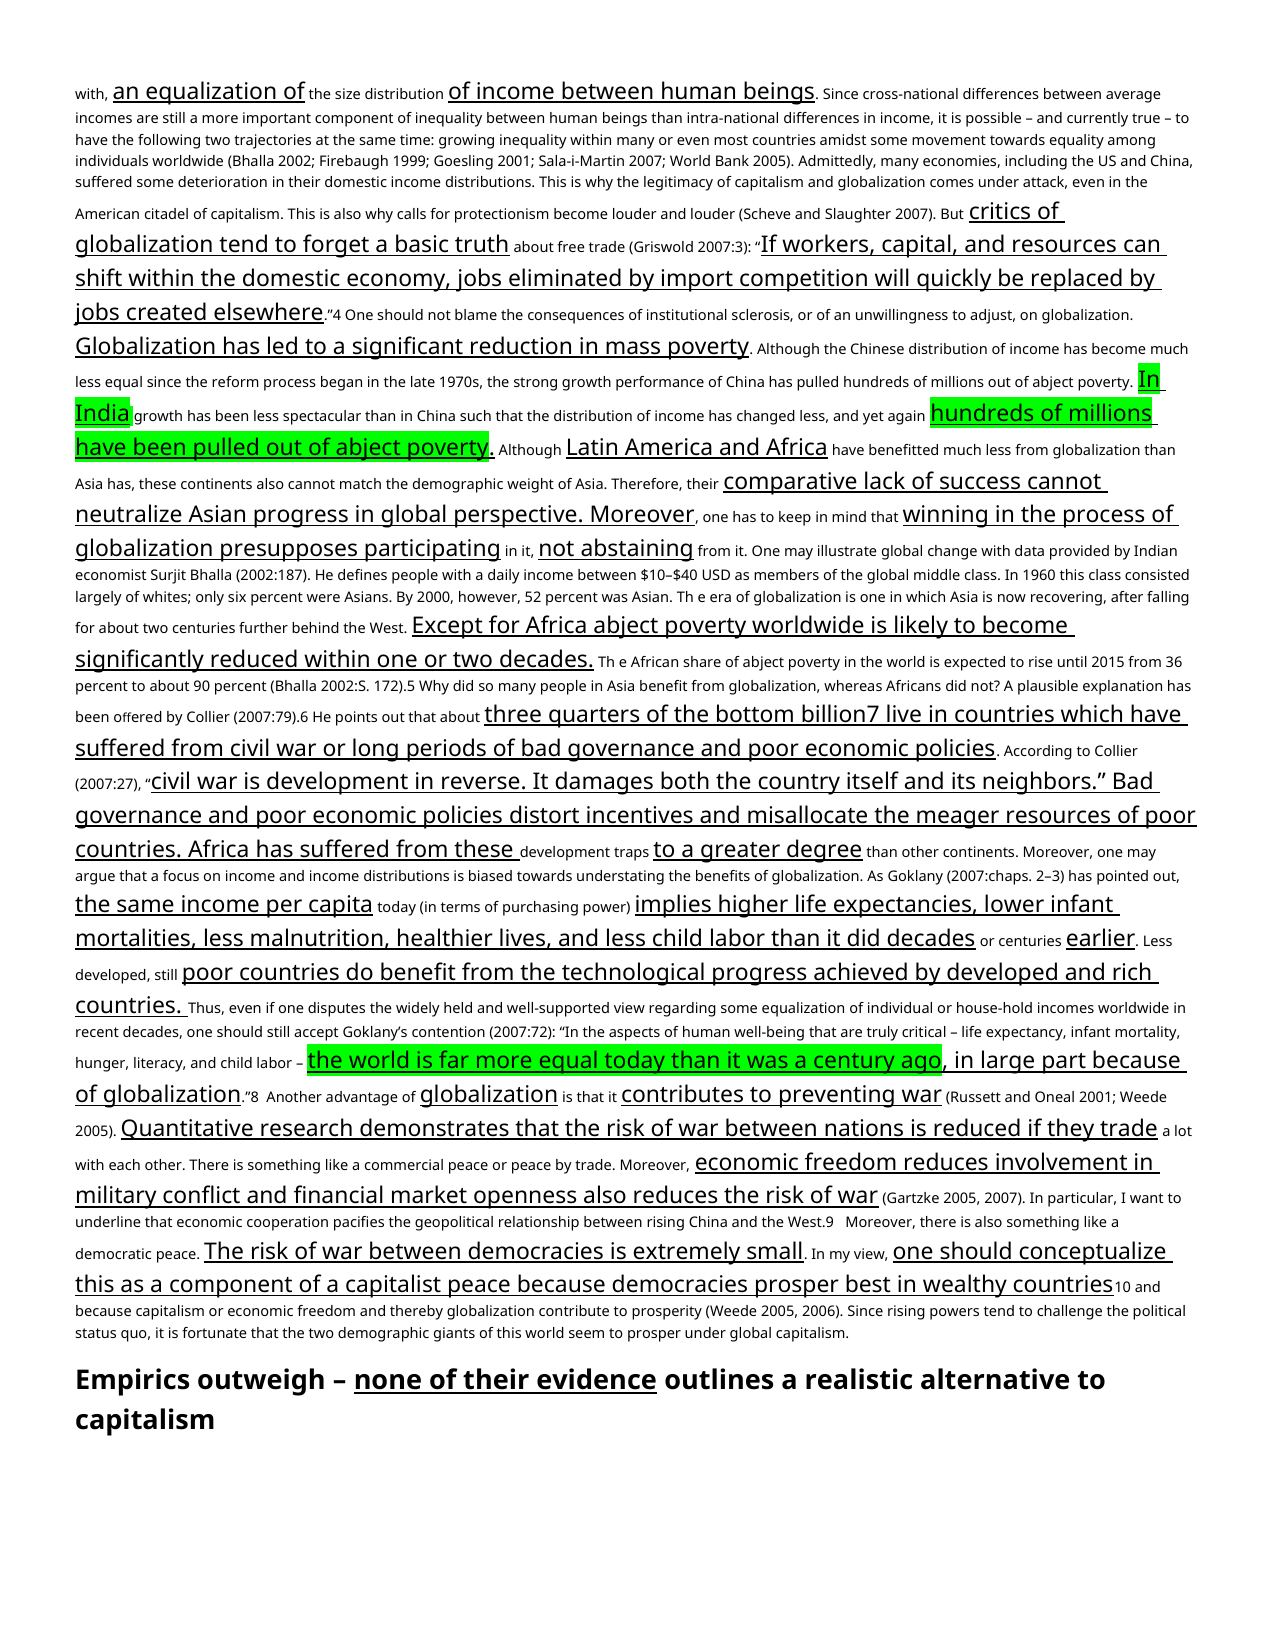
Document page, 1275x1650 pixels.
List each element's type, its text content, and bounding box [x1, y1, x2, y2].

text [75, 75, 1200, 1342]
subtitle Empirics outweigh – none of their evidence outlines a realistic alternative to capitalism [75, 1361, 1200, 1437]
